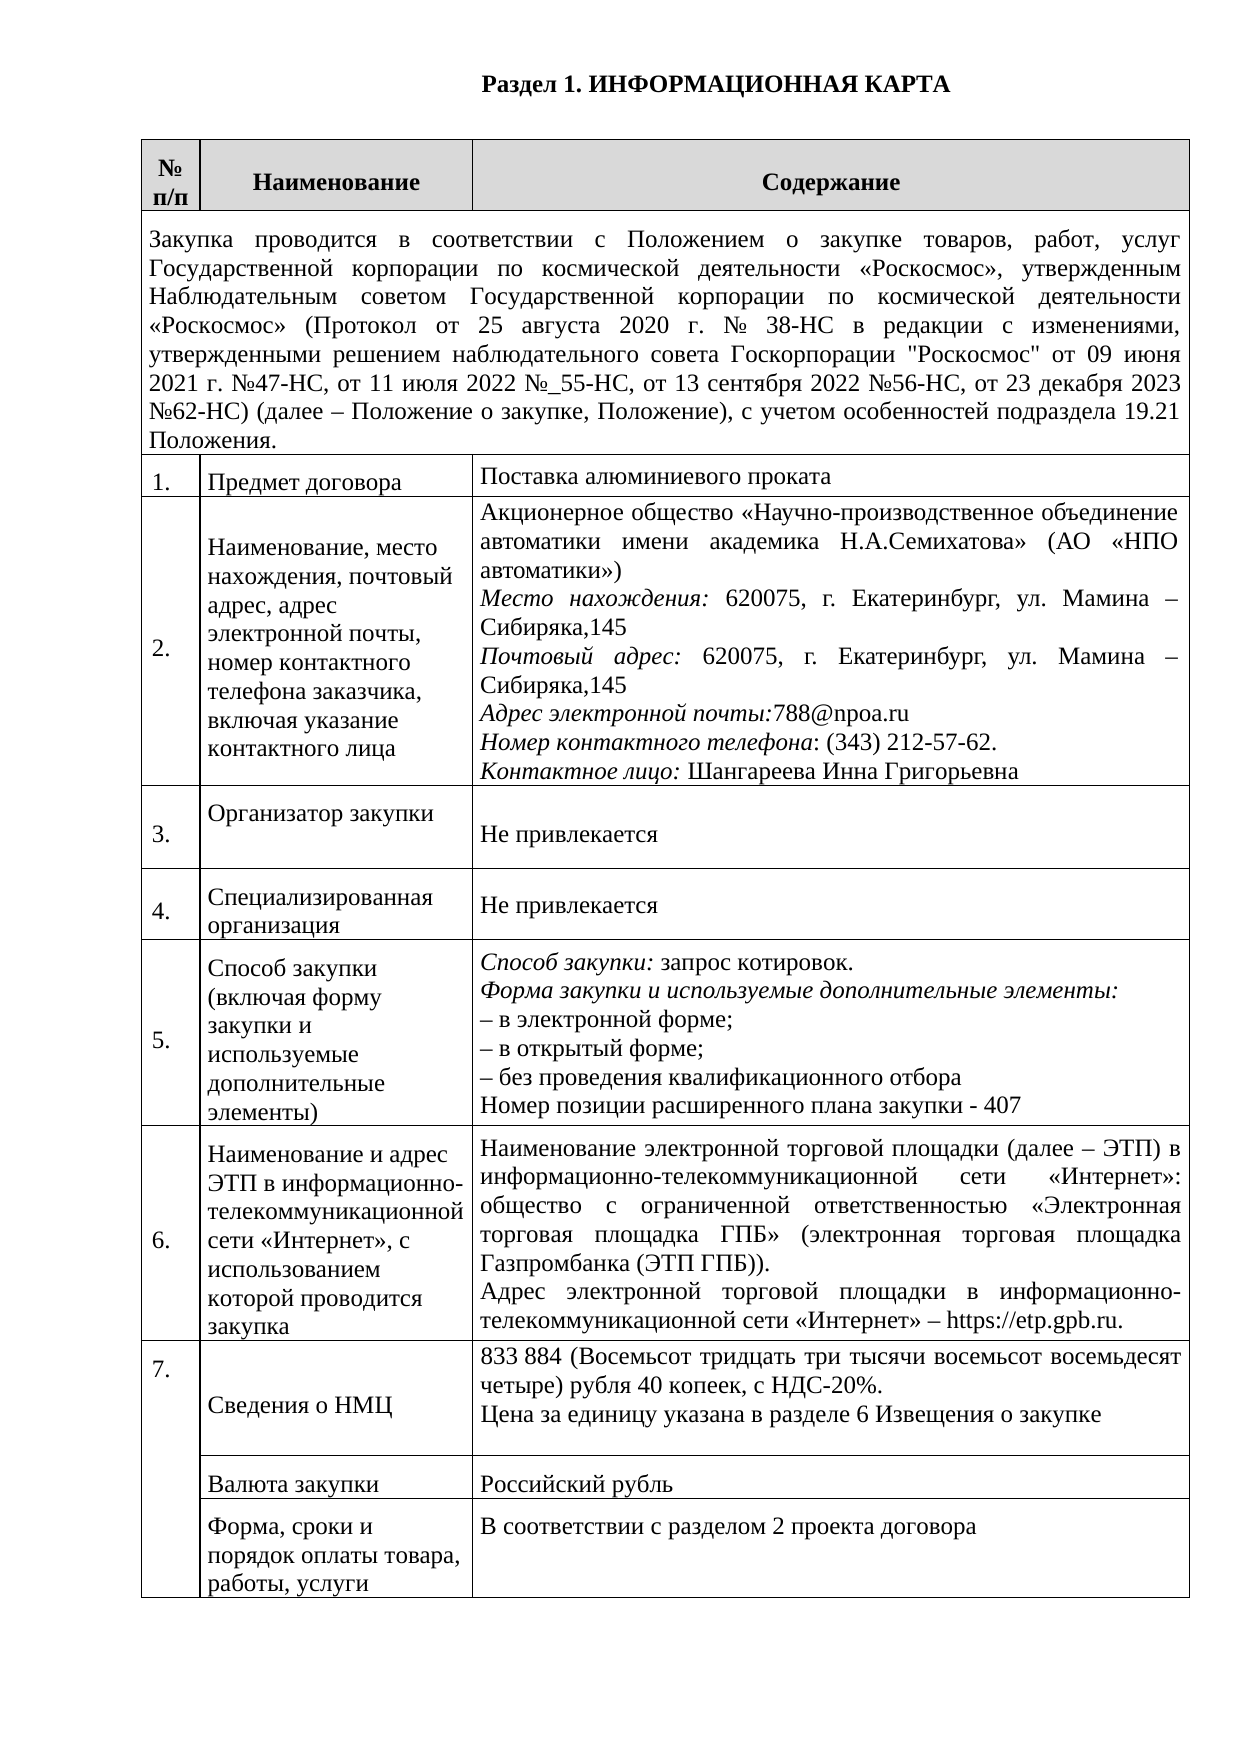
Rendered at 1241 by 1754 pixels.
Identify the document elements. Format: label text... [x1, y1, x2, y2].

table_cell Не привлекается [473, 869, 1189, 939]
table_cell Поставка алюминиевого проката [473, 455, 1189, 496]
table_cell В соответствии с разделом 2 проекта договора [473, 1499, 1189, 1597]
table_cell Форма, сроки и порядок оплаты товара, работы, услуги [201, 1499, 472, 1597]
table_cell Способ закупки: запрос котировок. Форма закупки и используемые дополнительные элементы: – в электронной форме; – в открытый форме; – без проведения квалификационного отбора Номер позиции расширенного плана закупки - 407 [473, 940, 1189, 1125]
table_cell Способ закупки (включая форму закупки и используемые дополнительные элементы) [201, 940, 472, 1125]
text Раздел 1. ИНФОРМАЦИОННАЯ КАРТА [266, 69, 1166, 98]
table_cell [142, 1126, 199, 1340]
table_header № п/п [142, 140, 199, 210]
table_cell Акционерное общество «Научно-производственное объединение автоматики имени академика Н.А.Семихатова» (АО «НПО автоматики») Место нахождения: 620075, г. Екатеринбург, ул. Мамина – Сибиряка,145 Почтовый адрес: 620075, г. Екатеринбург, ул. Мамина – Сибиряка,145 Адрес электронной почты:788@npoa.ru Номер контактного телефона: (343) 212-57-62. Контактное лицо: Шангареева Инна Григорьевна [473, 497, 1189, 785]
table_header Наименование [201, 140, 472, 210]
table_cell Наименование электронной торговой площадки (далее – ЭТП) в информационно-телекоммуникационной сети «Интернет»: общество с ограниченной ответственностью «Электронная торговая площадка ГПБ» (электронная торговая площадка Газпромбанка (ЭТП ГПБ)). Адрес электронной торговой площадки в информационно-телекоммуникационной сети «Интернет» – https://etp.gpb.ru. [473, 1126, 1189, 1340]
table_cell 833 884 (Восемьсот тридцать три тысячи восемьсот восемьдесят четыре) рубля 40 копеек, с НДС-20%. Цена за единицу указана в разделе 6 Извещения о закупке [473, 1341, 1189, 1455]
table_cell Валюта закупки [201, 1456, 472, 1497]
table_cell [142, 497, 199, 785]
table_cell Наименование, место нахождения, почтовый адрес, адрес электронной почты, номер контактного телефона заказчика, включая указание контактного лица [201, 497, 472, 785]
table_cell Закупка проводится в соответствии с Положением о закупке товаров, работ, услуг Государственной корпорации по космической деятельности «Роскосмос», утвержденным Наблюдательным советом Государственной корпорации по космической деятельности «Роскосмос» (Протокол от 25 августа 2020 г. № 38-НС в редакции с изменениями, утвержденными решением наблюдательного совета Госкорпорации "Роскосмос" от 09 июня 2021 г. №47-НС, от 11 июля 2022 №_55-НС, от 13 сентября 2022 №56-НС, от 23 декабря 2023 №62-НС) (далее – Положение о закупке, Положение), с учетом особенностей подраздела 19.21 Положения. [142, 211, 1189, 454]
table_cell Организатор закупки [201, 786, 472, 868]
table_cell [142, 786, 199, 868]
table_cell Наименование и адрес ЭТП в информационно-телекоммуникационной сети «Интернет», с использованием которой проводится закупка [201, 1126, 472, 1340]
table_cell [142, 940, 199, 1125]
table_cell [142, 455, 199, 496]
table_cell Российский рубль [473, 1456, 1189, 1497]
table_cell Не привлекается [473, 786, 1189, 868]
table_cell Специализированная организация [201, 869, 472, 939]
table_cell [142, 1341, 199, 1597]
table_cell [142, 869, 199, 939]
table_cell Предмет договора [201, 455, 472, 496]
table_cell Сведения о НМЦ [201, 1341, 472, 1455]
table_header Содержание [473, 140, 1189, 210]
